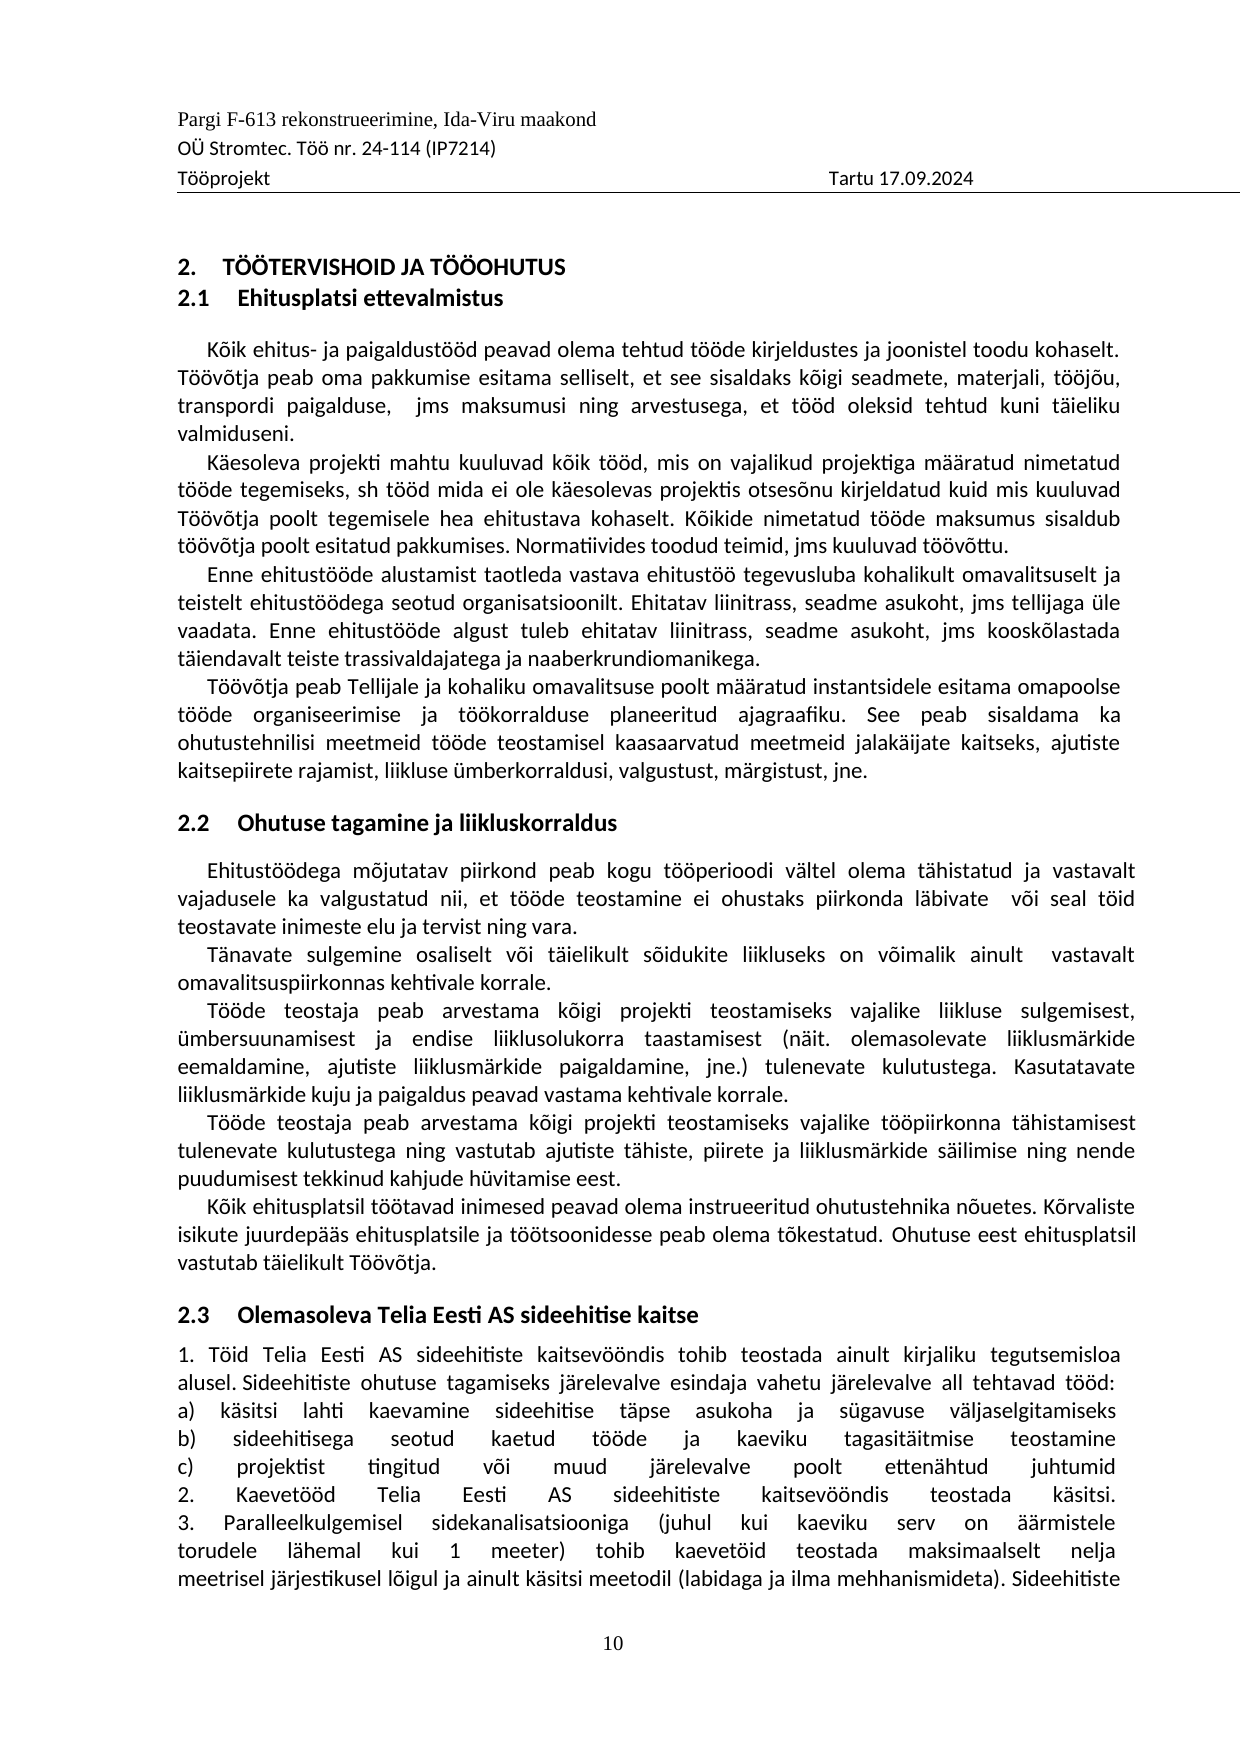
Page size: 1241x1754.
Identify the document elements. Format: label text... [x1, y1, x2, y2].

text Tööde teostaja peab arvestama kõigi projekti teostamiseks vajalike tööpiirkonna tähistamisest tulenevate kulutustega ning vastutab ajutiste tähiste, piirete ja liiklusmärkide säilimise ning nende puudumisest tekkinud kahjude hüvitamise eest. [177, 1108, 1137, 1192]
text Tänavate sulgemine osaliselt või täielikult sõidukite liikluseks on võimalik ainult vastavalt omavalitsuspiirkonnas kehtivale korrale. [177, 940, 1137, 996]
text Käesoleva projekti mahtu kuuluvad kõik tööd, mis on vajalikud projektiga määratud nimetatud tööde tegemiseks, sh tööd mida ei ole käesolevas projektis otsesõnu kirjeldatud kuid mis kuuluvad Töövõtja poolt tegemisele hea ehitustava kohaselt. Kõikide nimetatud tööde maksumus sisaldub töövõtja poolt esitatud pakkumises. Normatiivides toodud teimid, jms kuuluvad töövõttu. [177, 448, 1122, 560]
subtitle Ehitusplatsi ettevalmistus [177, 282, 1122, 313]
text Kõik ehitusplatsil töötavad inimesed peavad olema instrueeritud ohutustehnika nõuetes. Kõrvaliste isikute juurdepääs ehitusplatsile ja töötsoonidesse peab olema tõkestatud. Ohutuse eest ehitusplatsil vastutab täielikult Töövõtja. [177, 1192, 1137, 1276]
text Enne ehitustööde alustamist taotleda vastava ehitustöö tegevusluba kohalikult omavalitsuselt ja teistelt ehitustöödega seotud organisatsioonilt. Ehitatav liinitrass, seadme asukoht, jms tellijaga üle vaadata. Enne ehitustööde algust tuleb ehitatav liinitrass, seadme asukoht, jms kooskõlastada täiendavalt teiste trassivaldajatega ja naaberkrundiomanikega. [177, 560, 1122, 672]
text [177, 1340, 1122, 1592]
text Töövõtja peab Tellijale ja kohaliku omavalitsuse poolt määratud instantsidele esitama omapoolse tööde organiseerimise ja töökorralduse planeeritud ajagraafiku. See peab sisaldama ka ohutustehnilisi meetmeid tööde teostamisel kaasaarvatud meetmeid jalakäijate kaitseks, ajutiste kaitsepiirete rajamist, liikluse ümberkorraldusi, valgustust, märgistust, jne. [177, 672, 1122, 784]
text Ehitustöödega mõjutatav piirkond peab kogu tööperioodi vältel olema tähistatud ja vastavalt vajadusele ka valgustatud nii, et tööde teostamine ei ohustaks piirkonda läbivate või seal töid teostavate inimeste elu ja tervist ning vara. [177, 856, 1137, 940]
text Kõik ehitus- ja paigaldustööd peavad olema tehtud tööde kirjeldustes ja joonistel toodu kohaselt. Töövõtja peab oma pakkumise esitama selliselt, et see sisaldaks kõigi seadmete, materjali, tööjõu, transpordi paigalduse, jms maksumusi ning arvestusega, et tööd oleksid tehtud kuni täieliku valmiduseni. [177, 336, 1122, 448]
subtitle TÖÖTERVISHOID JA TÖÖOHUTUS [177, 252, 1122, 282]
subtitle Olemasoleva Telia Eesti AS sideehitise kaitse [177, 1299, 1122, 1330]
text Tööde teostaja peab arvestama kõigi projekti teostamiseks vajalike liikluse sulgemisest, ümbersuunamisest ja endise liiklusolukorra taastamisest (näit. olemasolevate liiklusmärkide eemaldamine, ajutiste liiklusmärkide paigaldamine, jne.) tulenevate kulutustega. Kasutatavate liiklusmärkide kuju ja paigaldus peavad vastama kehtivale korrale. [177, 996, 1137, 1108]
subtitle Ohutuse tagamine ja liikluskorraldus [177, 807, 1122, 837]
